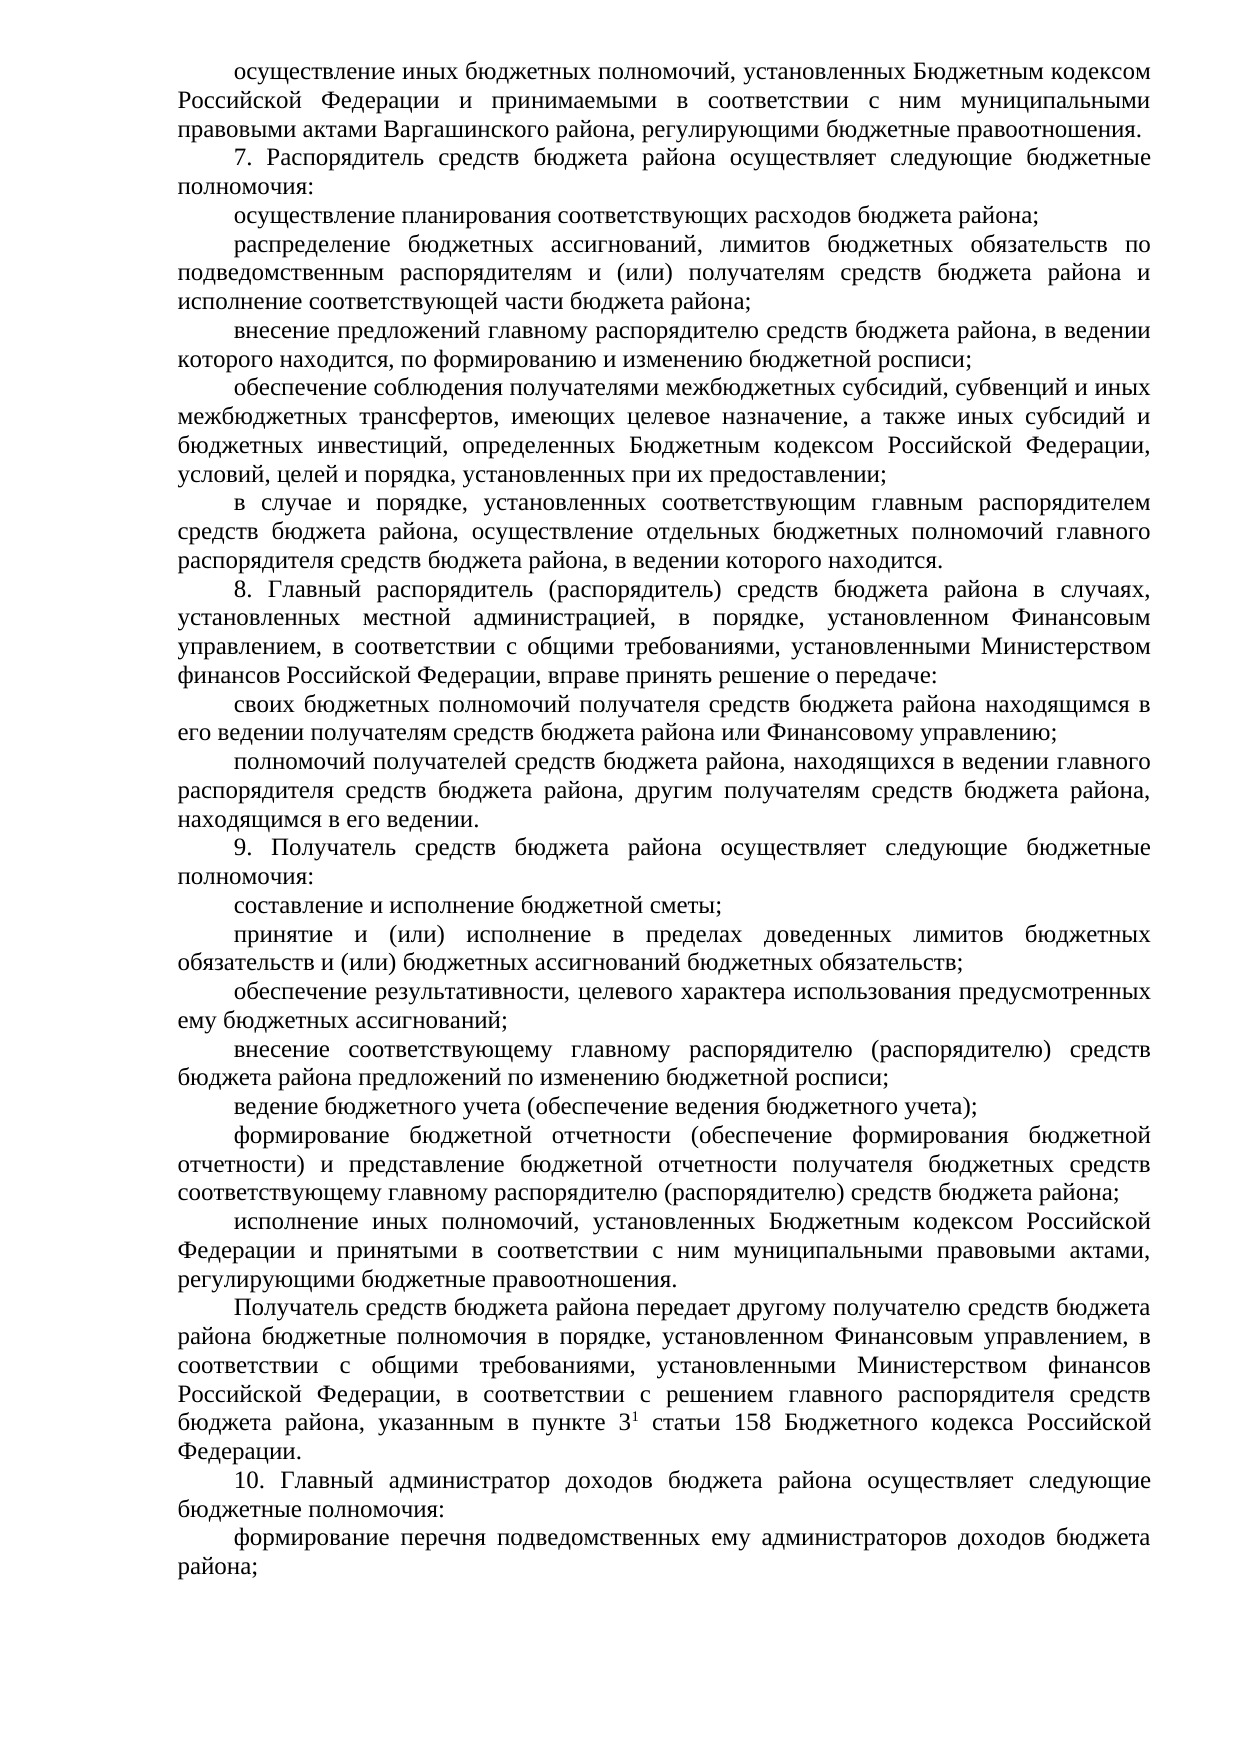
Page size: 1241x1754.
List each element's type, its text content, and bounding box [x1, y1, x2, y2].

text осуществление иных бюджетных полномочий, установленных Бюджетным кодексом Российской Федерации и принимаемыми в соответствии с ним муниципальными правовыми актами Варгашинского района, регулирующими бюджетные правоотношения. [177, 56, 1152, 142]
text осуществление планирования соответствующих расходов бюджета района; [177, 200, 1152, 229]
text формирование перечня подведомственных ему администраторов доходов бюджета района; [177, 1522, 1152, 1580]
text формирование бюджетной отчетности (обеспечение формирования бюджетной отчетности) и представление бюджетной отчетности получателя бюджетных средств соответствующему главному распорядителю (распорядителю) средств бюджета района; [177, 1120, 1152, 1206]
text ведение бюджетного учета (обеспечение ведения бюджетного учета); [177, 1091, 1152, 1120]
text Получатель средств бюджета района передает другому получателю средств бюджета района бюджетные полномочия в порядке, установленном Финансовым управлением, в соответствии с общими требованиями, установленными Министерством финансов Российской Федерации, в соответствии с решением главного распорядителя средств бюджета района, указанным в пункте 31 статьи 158 Бюджетного кодекса Российской Федерации. [177, 1292, 1152, 1465]
text полномочий получателей средств бюджета района, находящихся в ведении главного распорядителя средств бюджета района, другим получателям средств бюджета района, находящимся в его ведении. [177, 746, 1152, 832]
text составление и исполнение бюджетной сметы; [177, 890, 1152, 919]
text принятие и (или) исполнение в пределах доведенных лимитов бюджетных обязательств и (или) бюджетных ассигнований бюджетных обязательств; [177, 919, 1152, 976]
text 9. Получатель средств бюджета района осуществляет следующие бюджетные полномочия: [177, 832, 1152, 890]
text распределение бюджетных ассигнований, лимитов бюджетных обязательств по подведомственным распорядителям и (или) получателям средств бюджета района и исполнение соответствующей части бюджета района; [177, 229, 1152, 315]
text 10. Главный администратор доходов бюджета района осуществляет следующие бюджетные полномочия: [177, 1465, 1152, 1522]
text 8. Главный распорядитель (распорядитель) средств бюджета района в случаях, установленных местной администрацией, в порядке, установленном Финансовым управлением, в соответствии с общими требованиями, установленными Министерством финансов Российской Федерации, вправе принять решение о передаче: [177, 574, 1152, 689]
text исполнение иных полномочий, установленных Бюджетным кодексом Российской Федерации и принятыми в соответствии с ним муниципальными правовыми актами, регулирующими бюджетные правоотношения. [177, 1206, 1152, 1292]
text внесение предложений главному распорядителю средств бюджета района, в ведении которого находится, по формированию и изменению бюджетной росписи; [177, 315, 1152, 372]
text 7. Распорядитель средств бюджета района осуществляет следующие бюджетные полномочия: [177, 142, 1152, 200]
text внесение соответствующему главному распорядителю (распорядителю) средств бюджета района предложений по изменению бюджетной росписи; [177, 1034, 1152, 1091]
text в случае и порядке, установленных соответствующим главным распорядителем средств бюджета района, осуществление отдельных бюджетных полномочий главного распорядителя средств бюджета района, в ведении которого находится. [177, 487, 1152, 574]
text своих бюджетных полномочий получателя средств бюджета района находящимся в его ведении получателям средств бюджета района или Финансовому управлению; [177, 689, 1152, 746]
text обеспечение результативности, целевого характера использования предусмотренных ему бюджетных ассигнований; [177, 976, 1152, 1034]
